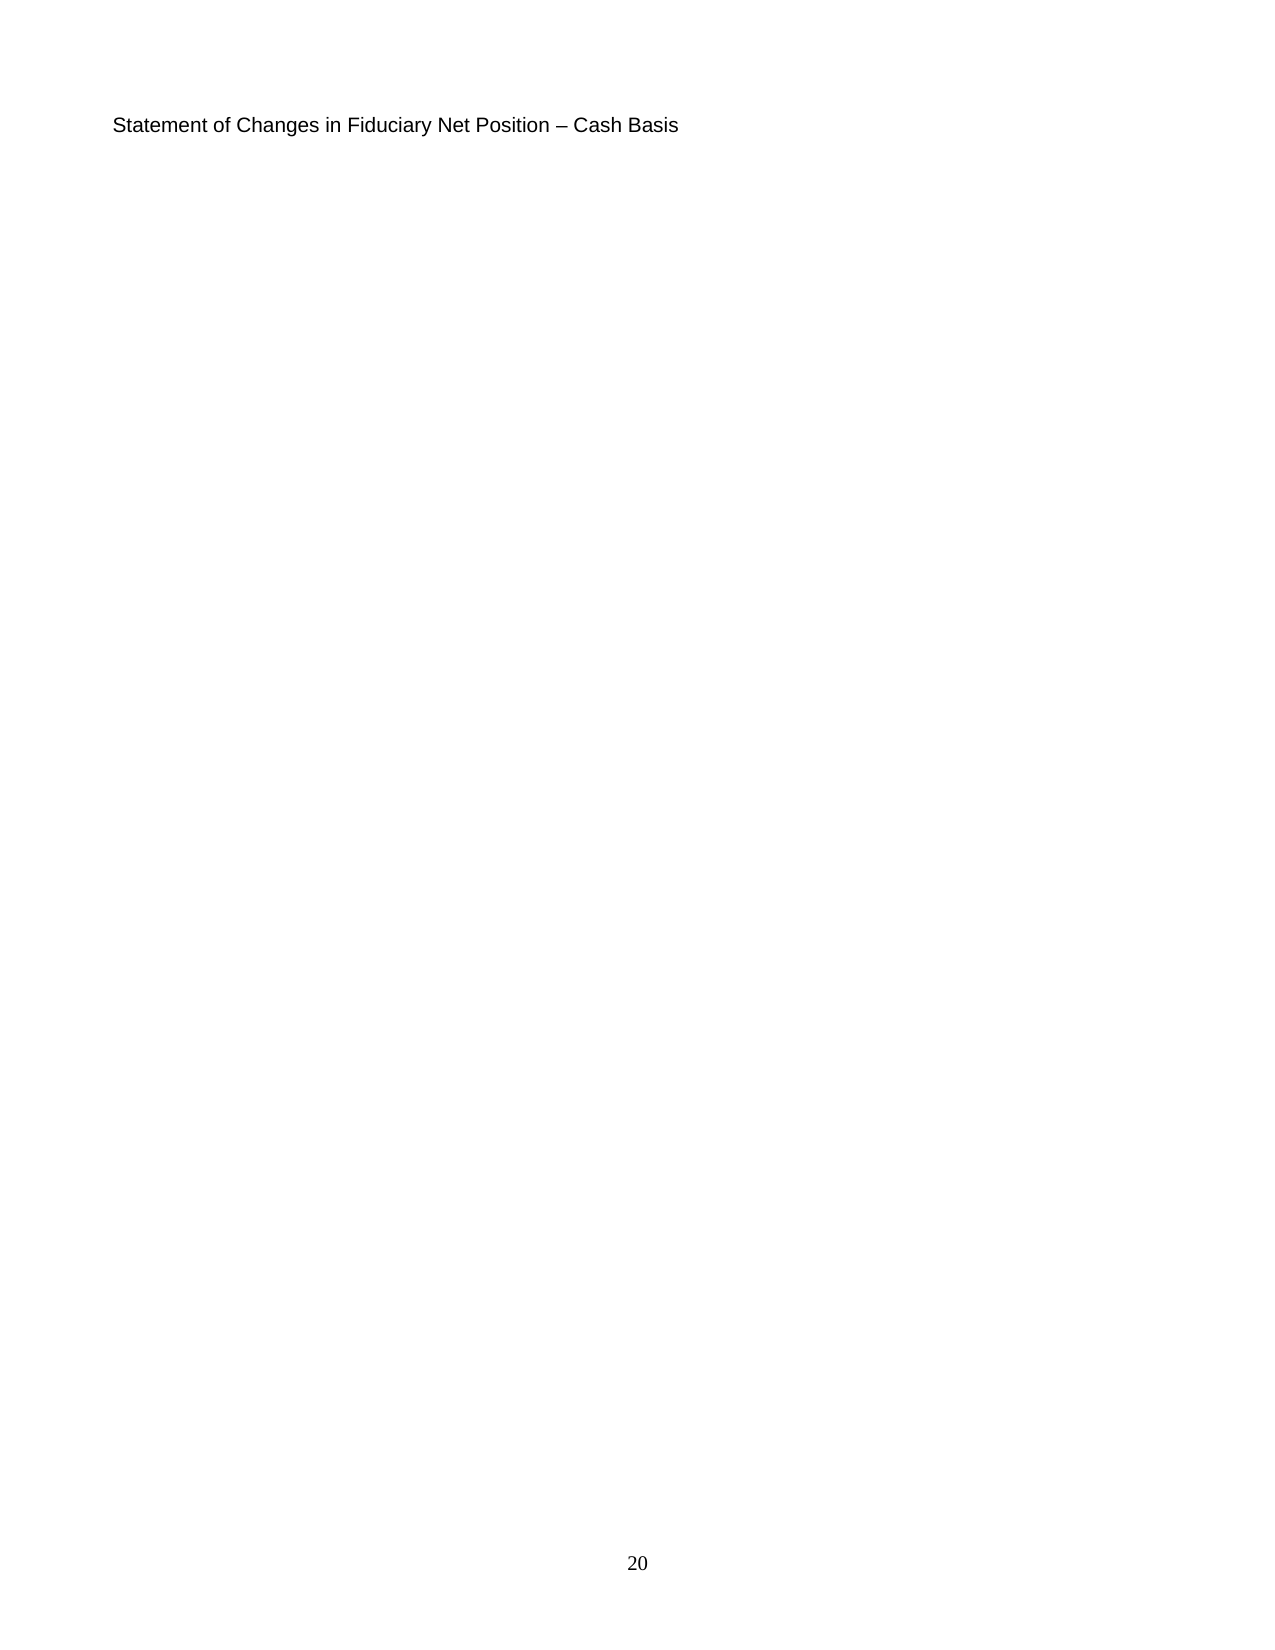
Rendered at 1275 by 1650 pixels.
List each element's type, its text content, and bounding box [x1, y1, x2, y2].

subtitle Statement of Changes in Fiduciary Net Position – Cash Basis [112, 112, 1162, 136]
